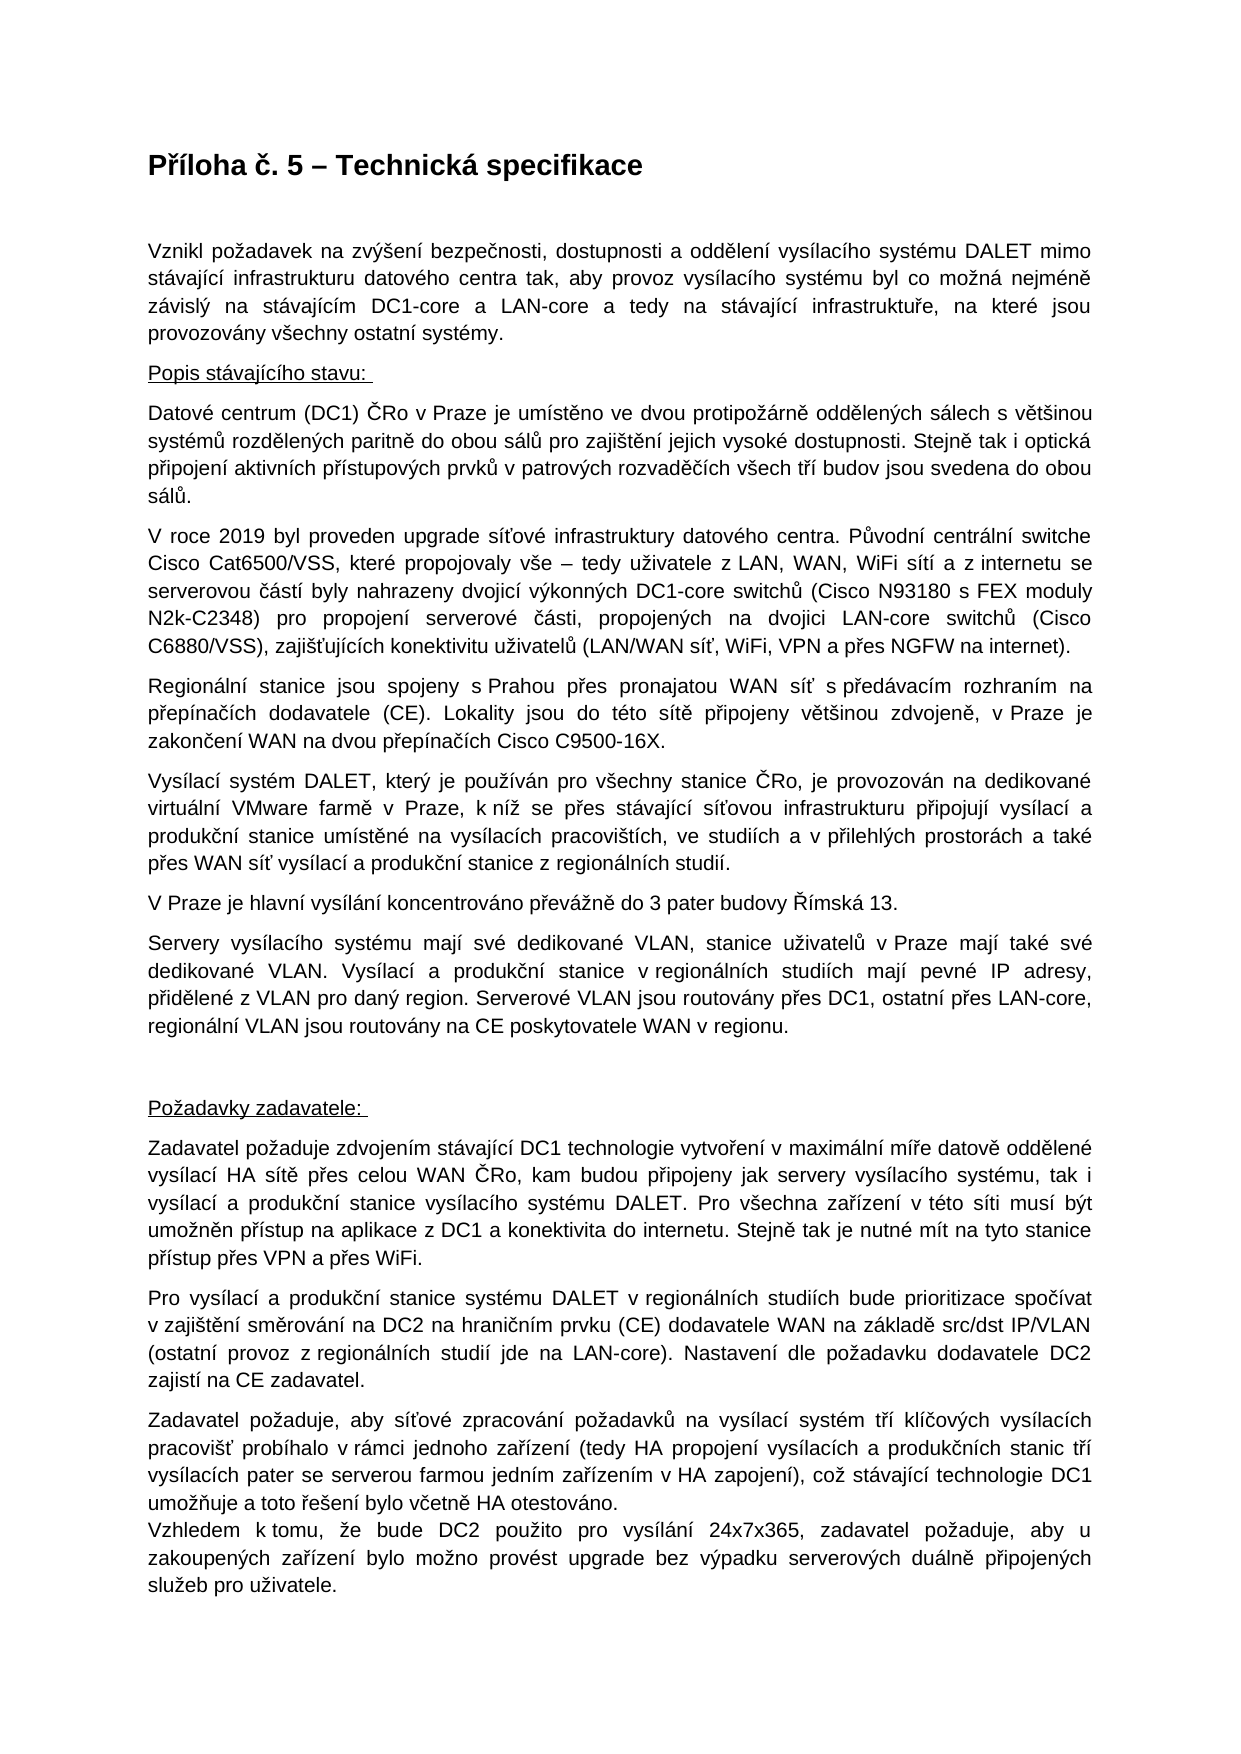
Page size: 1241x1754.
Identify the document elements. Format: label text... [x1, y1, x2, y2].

text Vzhledem k tomu, že bude DC2 použito pro vysílání 24x7x365, zadavatel požaduje, aby u zakoupených zařízení bylo možno provést upgrade bez výpadku serverových duálně připojených služeb pro uživatele. [148, 1518, 1093, 1597]
text Zadavatel požaduje zdvojením stávající DC1 technologie vytvoření v maximální míře datově oddělené vysílací HA sítě přes celou WAN ČRo, kam budou připojeny jak servery vysílacího systému, tak i vysílací a produkční stanice vysílacího systému DALET. Pro všechna zařízení v této síti musí být umožněn přístup na aplikace z DC1 a konektivita do internetu. Stejně tak je nutné mít na tyto stanice přístup přes VPN a přes WiFi. [148, 1135, 1093, 1269]
text Vznikl požadavek na zvýšení bezpečnosti, dostupnosti a oddělení vysílacího systému DALET mimo stávající infrastrukturu datového centra tak, aby provoz vysílacího systému byl co možná nejméně závislý na stávajícím DC1-core a LAN-core a tedy na stávající infrastruktuře, na které jsou provozovány všechny ostatní systémy. [148, 239, 1093, 345]
text Požadavky zadavatele: [148, 1095, 1093, 1119]
text V roce 2019 byl proveden upgrade síťové infrastruktury datového centra. Původní centrální switche Cisco Cat6500/VSS, které propojovaly vše – tedy uživatele z LAN, WAN, WiFi sítí a z internetu se serverovou částí byly nahrazeny dvojicí výkonných DC1-core switchů (Cisco N93180 s FEX moduly N2k-C2348) pro propojení serverové části, propojených na dvojici LAN-core switchů (Cisco C6880/VSS), zajišťujících konektivitu uživatelů (LAN/WAN síť, WiFi, VPN a přes NGFW na internet). [148, 524, 1093, 658]
text Pro vysílací a produkční stanice systému DALET v regionálních studiích bude prioritizace spočívat v zajištění směrování na DC2 na hraničním prvku (CE) dodavatele WAN na základě src/dst IP/VLAN (ostatní provoz z regionálních studií jde na LAN-core). Nastavení dle požadavku dodavatele DC2 zajistí na CE zadavatel. [148, 1285, 1093, 1392]
text Regionální stanice jsou spojeny s Prahou přes pronajatou WAN síť s předávacím rozhraním na přepínačích dodavatele (CE). Lokality jsou do této sítě připojeny většinou zdvojeně, v Praze je zakončení WAN na dvou přepínačích Cisco C9500-16X. [148, 674, 1093, 753]
text Popis stávajícího stavu: [148, 361, 1093, 385]
text Příloha č. 5 – Technická specifikace [148, 148, 1093, 181]
text Zadavatel požaduje, aby síťové zpracování požadavků na vysílací systém tří klíčových vysílacích pracovišť probíhalo v rámci jednoho zařízení (tedy HA propojení vysílacích a produkčních stanic tří vysílacích pater se serverou farmou jedním zařízením v HA zapojení), což stávající technologie DC1 umožňuje a toto řešení bylo včetně HA otestováno. [148, 1408, 1093, 1514]
text Vysílací systém DALET, který je používán pro všechny stanice ČRo, je provozován na dedikované virtuální VMware farmě v Praze, k níž se přes stávající síťovou infrastrukturu připojují vysílací a produkční stanice umístěné na vysílacích pracovištích, ve studiích a v přilehlých prostorách a také přes WAN síť vysílací a produkční stanice z regionálních studií. [148, 769, 1093, 875]
text Datové centrum (DC1) ČRo v Praze je umístěno ve dvou protipožárně oddělených sálech s většinou systémů rozdělených paritně do obou sálů pro zajištění jejich vysoké dostupnosti. Stejně tak i optická připojení aktivních přístupových prvků v patrových rozvaděčích všech tří budov jsou svedena do obou sálů. [148, 401, 1093, 508]
text V Praze je hlavní vysílání koncentrováno převážně do 3 pater budovy Římská 13. [148, 891, 1093, 915]
text Servery vysílacího systému mají své dedikované VLAN, stanice uživatelů v Praze mají také své dedikované VLAN. Vysílací a produkční stanice v regionálních studiích mají pevné IP adresy, přidělené z VLAN pro daný region. Serverové VLAN jsou routovány přes DC1, ostatní přes LAN-core, regionální VLAN jsou routovány na CE poskytovatele WAN v regionu. [148, 931, 1093, 1038]
